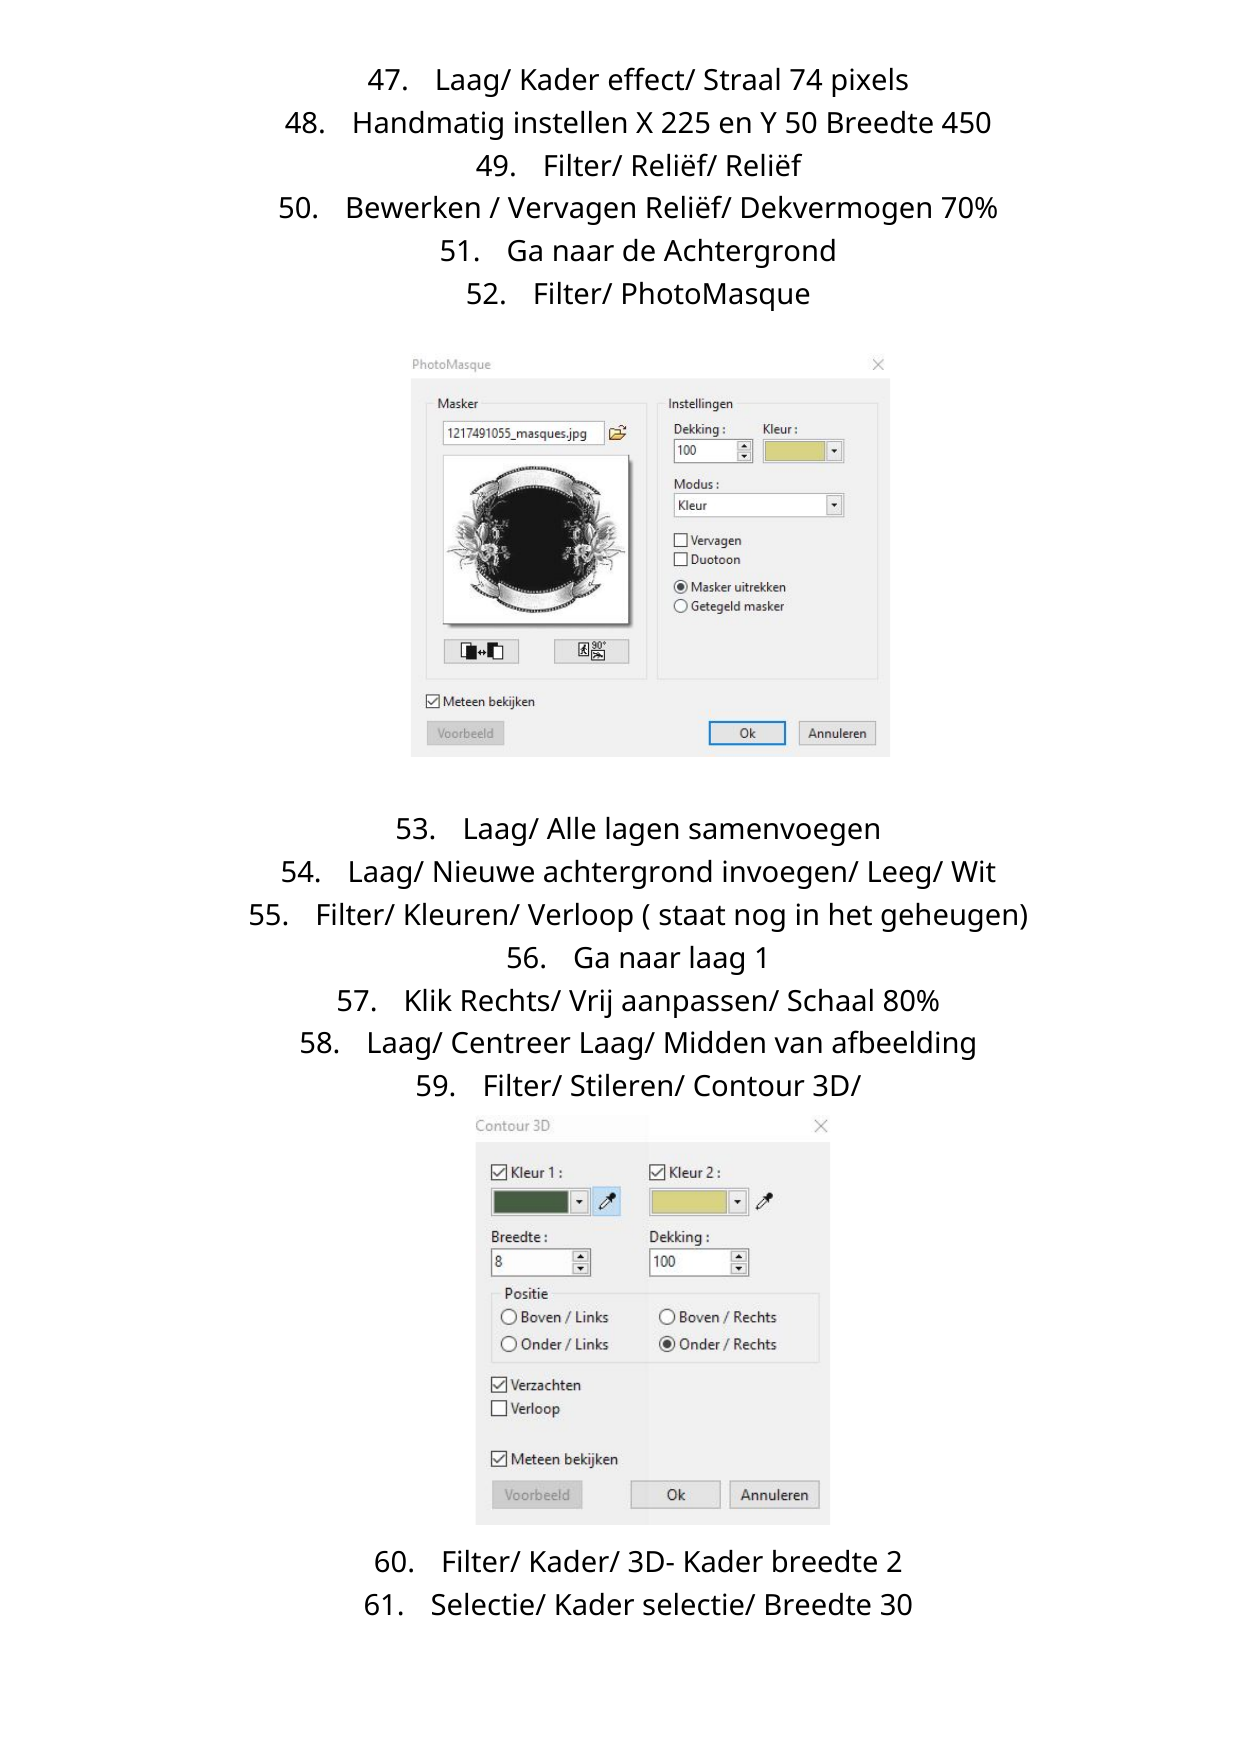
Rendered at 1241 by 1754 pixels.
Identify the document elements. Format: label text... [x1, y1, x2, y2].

list Filter/ Stileren/ Contour 3D/ [110, 1065, 1167, 1105]
list Ga naar de Achtergrond [110, 230, 1167, 270]
list Laag/ Kader effect/ Straal 74 pixels [110, 59, 1167, 99]
list Laag/ Centreer Laag/ Midden van afbeelding [110, 1023, 1167, 1062]
list Klik Rechts/ Vrij aanpassen/ Schaal 80% [110, 980, 1167, 1019]
list Handmatig instellen X 225 en Y 50 Breedte 450 [110, 102, 1167, 142]
list Ga naar laag 1 [110, 937, 1167, 977]
list Filter/ Kleuren/ Verloop ( staat nog in het geheugen) [110, 894, 1167, 934]
list Filter/ PhotoMasque [110, 273, 1167, 313]
list Bewerken / Vervagen Reliëf/ Dekvermogen 70% [110, 188, 1167, 227]
list Laag/ Nieuwe achtergrond invoegen/ Leeg/ Wit [110, 851, 1167, 891]
list Selectie/ Kader selectie/ Breedte 30 [110, 1584, 1167, 1624]
picture [410, 353, 891, 757]
picture [475, 1115, 831, 1525]
list Filter/ Reliëf/ Reliëf [110, 145, 1167, 184]
list Laag/ Alle lagen samenvoegen [110, 808, 1167, 848]
list Filter/ Kader/ 3D- Kader breedte 2 [110, 1541, 1167, 1581]
